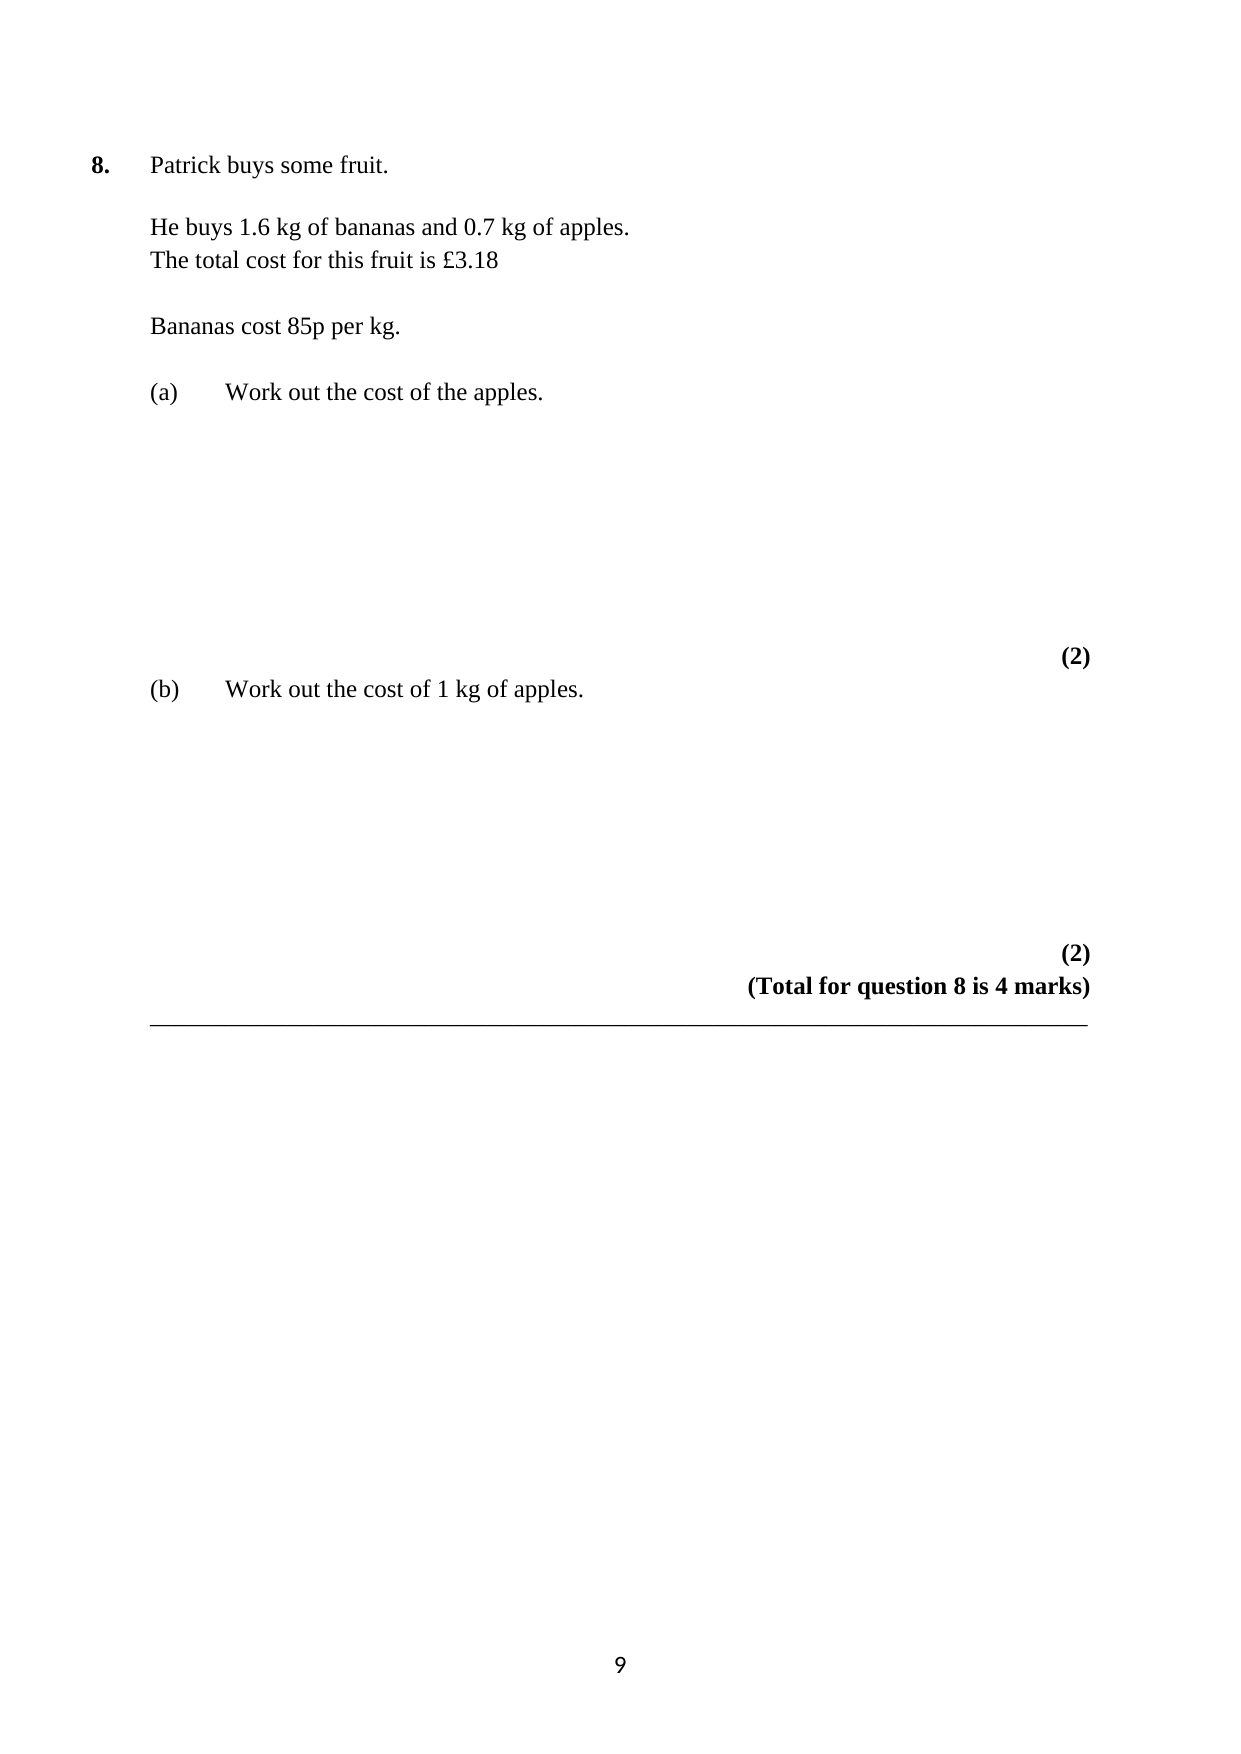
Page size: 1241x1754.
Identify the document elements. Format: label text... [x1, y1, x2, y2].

text (2) [150, 641, 1090, 670]
text (2) [150, 938, 1090, 967]
text (a) Work out the cost of the apples. [150, 377, 1090, 406]
text The total cost for this fruit is £3.18 [150, 245, 1090, 273]
text (Total for question 8 is 4 marks) [147, 971, 1090, 1000]
text He buys 1.6 kg of bananas and 0.7 kg of apples. [150, 212, 1090, 241]
text Bananas cost 85p per kg. [150, 311, 1090, 339]
text 8. Patrick buys some fruit. [91, 150, 1090, 179]
text (b) Work out the cost of 1 kg of apples. [150, 674, 1090, 703]
text ___________________________________________________________________________ [150, 1000, 1090, 1029]
